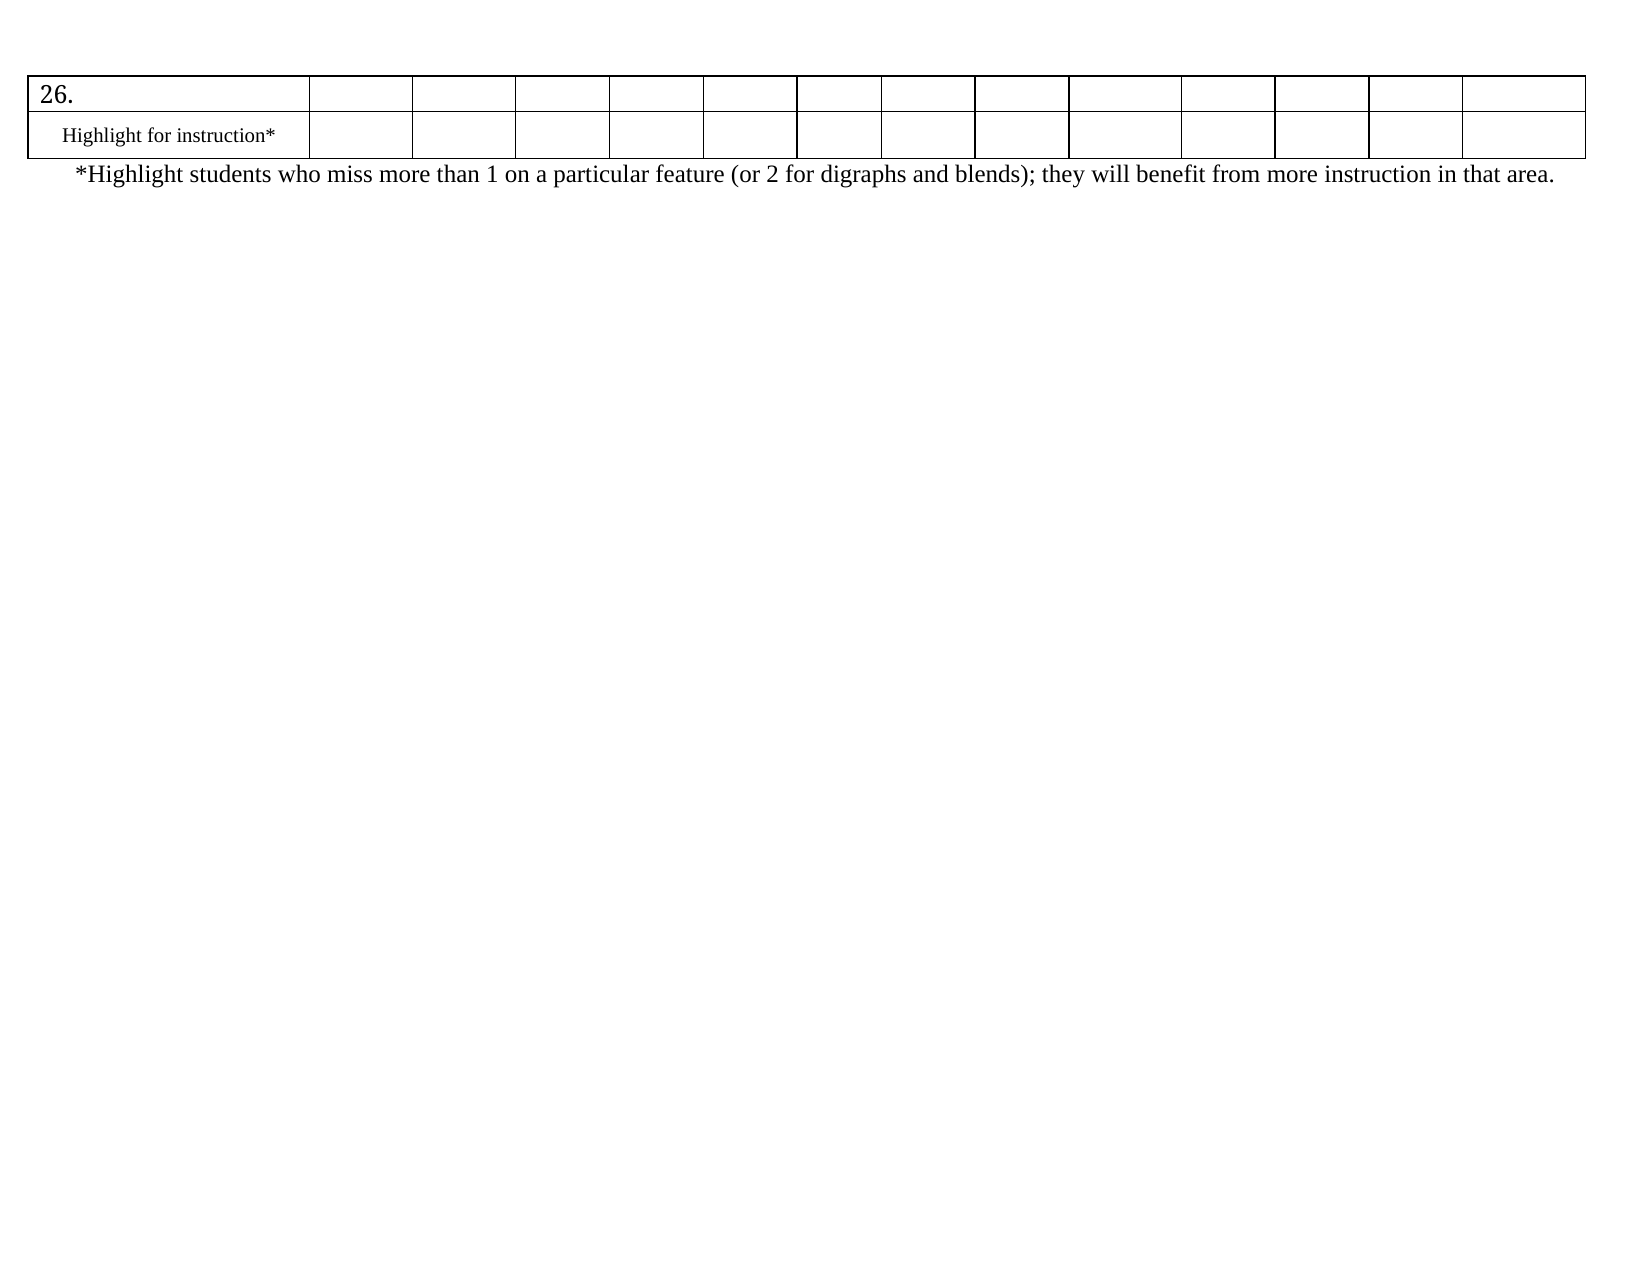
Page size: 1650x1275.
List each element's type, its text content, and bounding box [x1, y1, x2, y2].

table_cell [1182, 77, 1274, 111]
table_cell [882, 77, 974, 111]
table_cell 26. [29, 77, 309, 111]
table_cell [1463, 112, 1585, 158]
table_cell [610, 112, 703, 158]
table_cell [798, 77, 881, 111]
table_cell [1070, 112, 1181, 158]
table_cell [1370, 112, 1462, 158]
table_cell [1276, 77, 1368, 111]
table_cell [1370, 77, 1462, 111]
table_cell [516, 112, 609, 158]
table_cell [976, 112, 1068, 158]
table_cell [976, 77, 1068, 111]
table_cell [704, 77, 796, 111]
table_cell [610, 77, 703, 111]
table_cell [1182, 112, 1274, 158]
text *Highlight students who miss more than 1 on a particular feature (or 2 for digraphs and blends); they will benefit from more instruction in that area. [75, 159, 1575, 188]
table_cell [1463, 77, 1585, 111]
table_cell [413, 77, 515, 111]
table_cell [413, 112, 515, 158]
table_cell [310, 77, 412, 111]
table_cell [704, 112, 796, 158]
table_cell [1276, 112, 1368, 158]
table_cell [310, 112, 412, 158]
table_cell Highlight for instruction* [29, 112, 309, 158]
table_cell [798, 112, 881, 158]
table_cell [1070, 77, 1181, 111]
table_cell [882, 112, 974, 158]
table_cell [516, 77, 609, 111]
